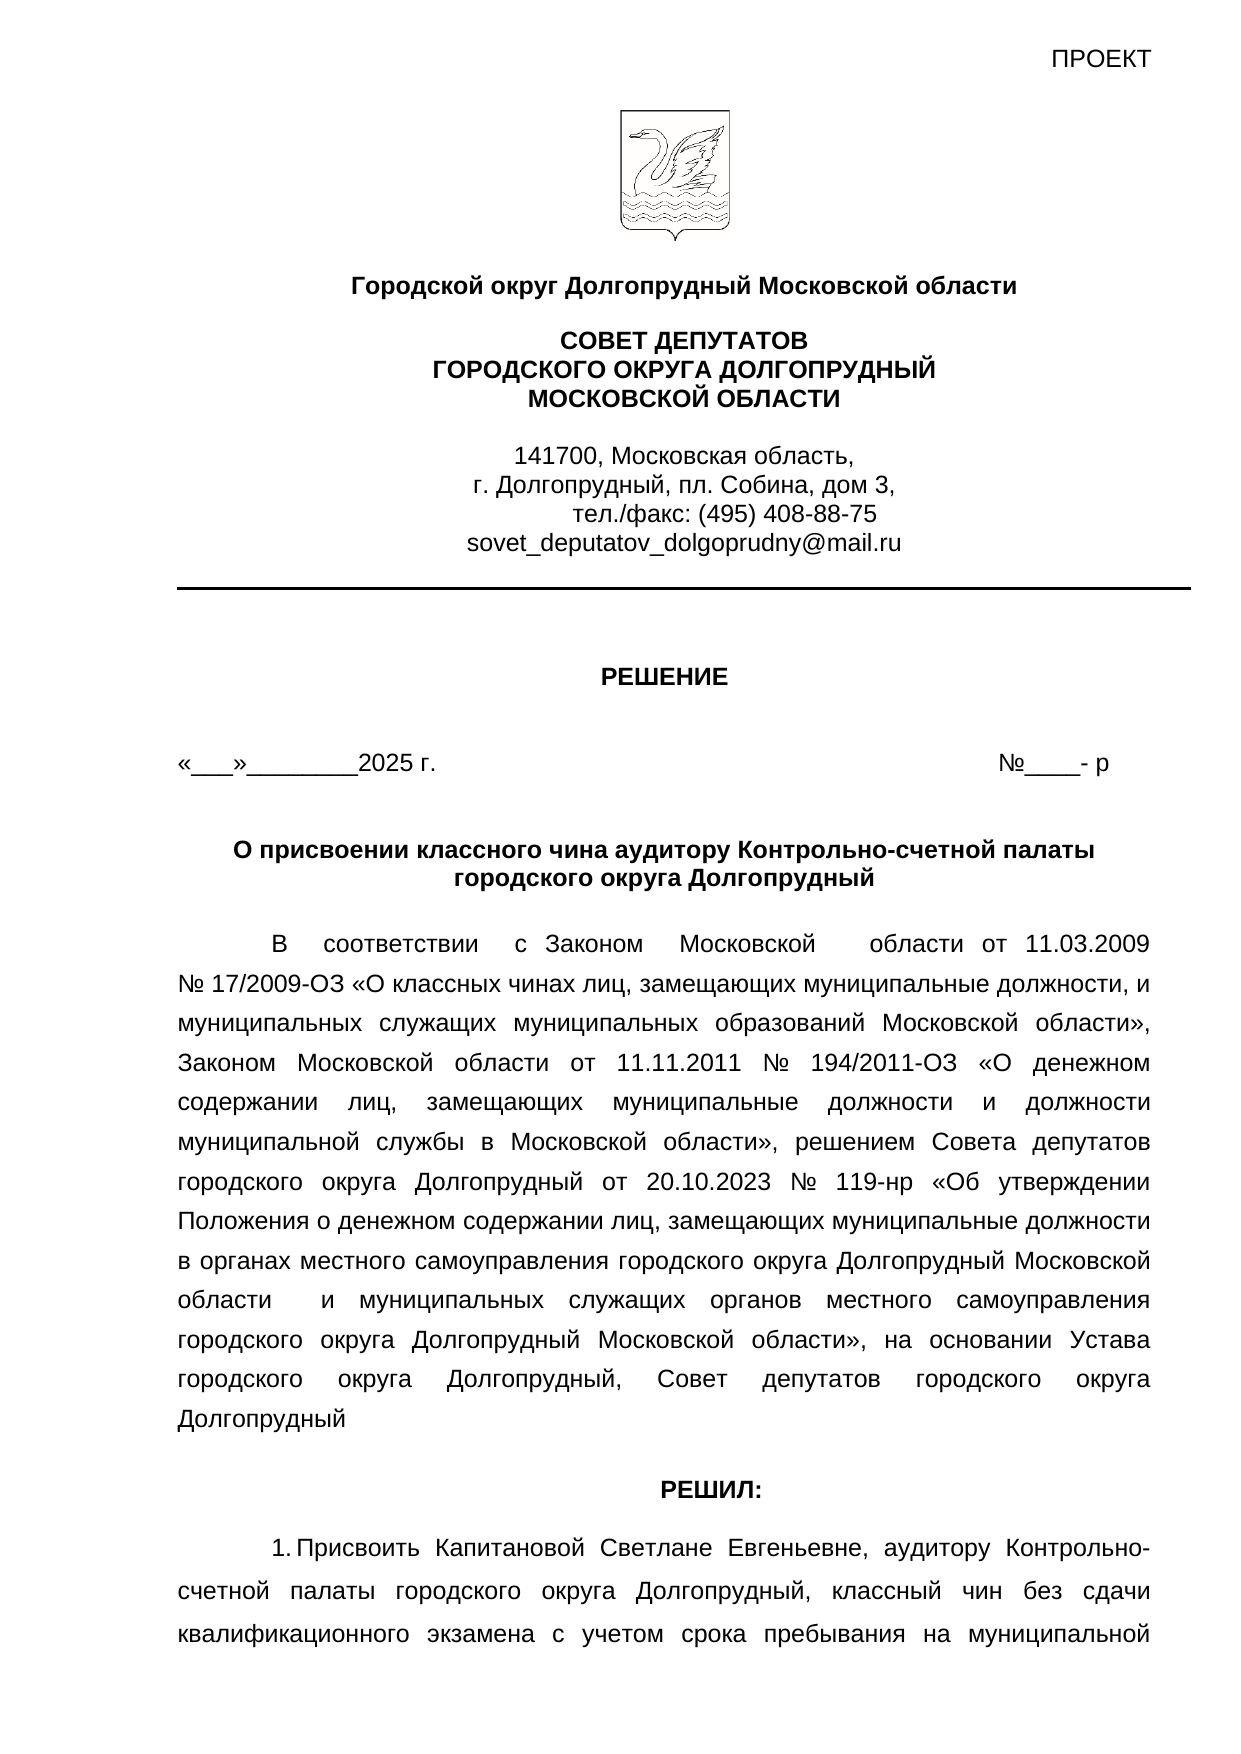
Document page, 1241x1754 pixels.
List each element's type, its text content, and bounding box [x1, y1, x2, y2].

text ПРОЕКТ [177, 44, 1152, 73]
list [177, 1532, 1152, 1647]
text Городской округ Долгопрудный Московской области [177, 271, 1191, 299]
text г. Долгопрудный, пл. Собина, дом 3, [177, 470, 1191, 499]
text РЕШЕНИЕ [177, 662, 1152, 691]
text В соответствии с Законом Московской области от 11.03.2009 № 17/2009-ОЗ «О классных чинах лиц, замещающих муниципальные должности, и муниципальных служащих муниципальных образований Московской области», Законом Московской области от 11.11.2011 № 194/2011-ОЗ «О денежном содержании лиц, замещающих муниципальные должности и должности муниципальной службы в Московской области», решением Совета депутатов городского округа Долгопрудный от 20.10.2023 № 119-нр «Об утверждении Положения о денежном содержании лиц, замещающих муниципальные должности в органах местного самоуправления городского округа Долгопрудный Московской области и муниципальных служащих органов местного самоуправления городского округа Долгопрудный Московской области», на основании Устава городского округа Долгопрудный, Совет депутатов городского округа Долгопрудный [177, 921, 1152, 1435]
text СОВЕТ ДЕПУТАТОВ [177, 326, 1191, 355]
text О присвоении классного чина аудитору Контрольно-счетной палаты городского округа Долгопрудный [177, 834, 1152, 892]
text «___»________2025 г. №____- р [177, 748, 1152, 777]
text тел./факс: (495) 408-88-75 [177, 499, 1191, 527]
text МОСКОВСКОЙ ОБЛАСТИ [177, 384, 1191, 412]
text РЕШИЛ: [177, 1475, 1152, 1504]
text sovet_deputatov_dolgoprudny@mail.ru [177, 527, 1191, 556]
picture [620, 110, 730, 241]
text 141700, Московская область, [177, 441, 1191, 470]
text ГОРОДСКОГО ОКРУГА ДОЛГОПРУДНЫЙ [177, 355, 1191, 384]
